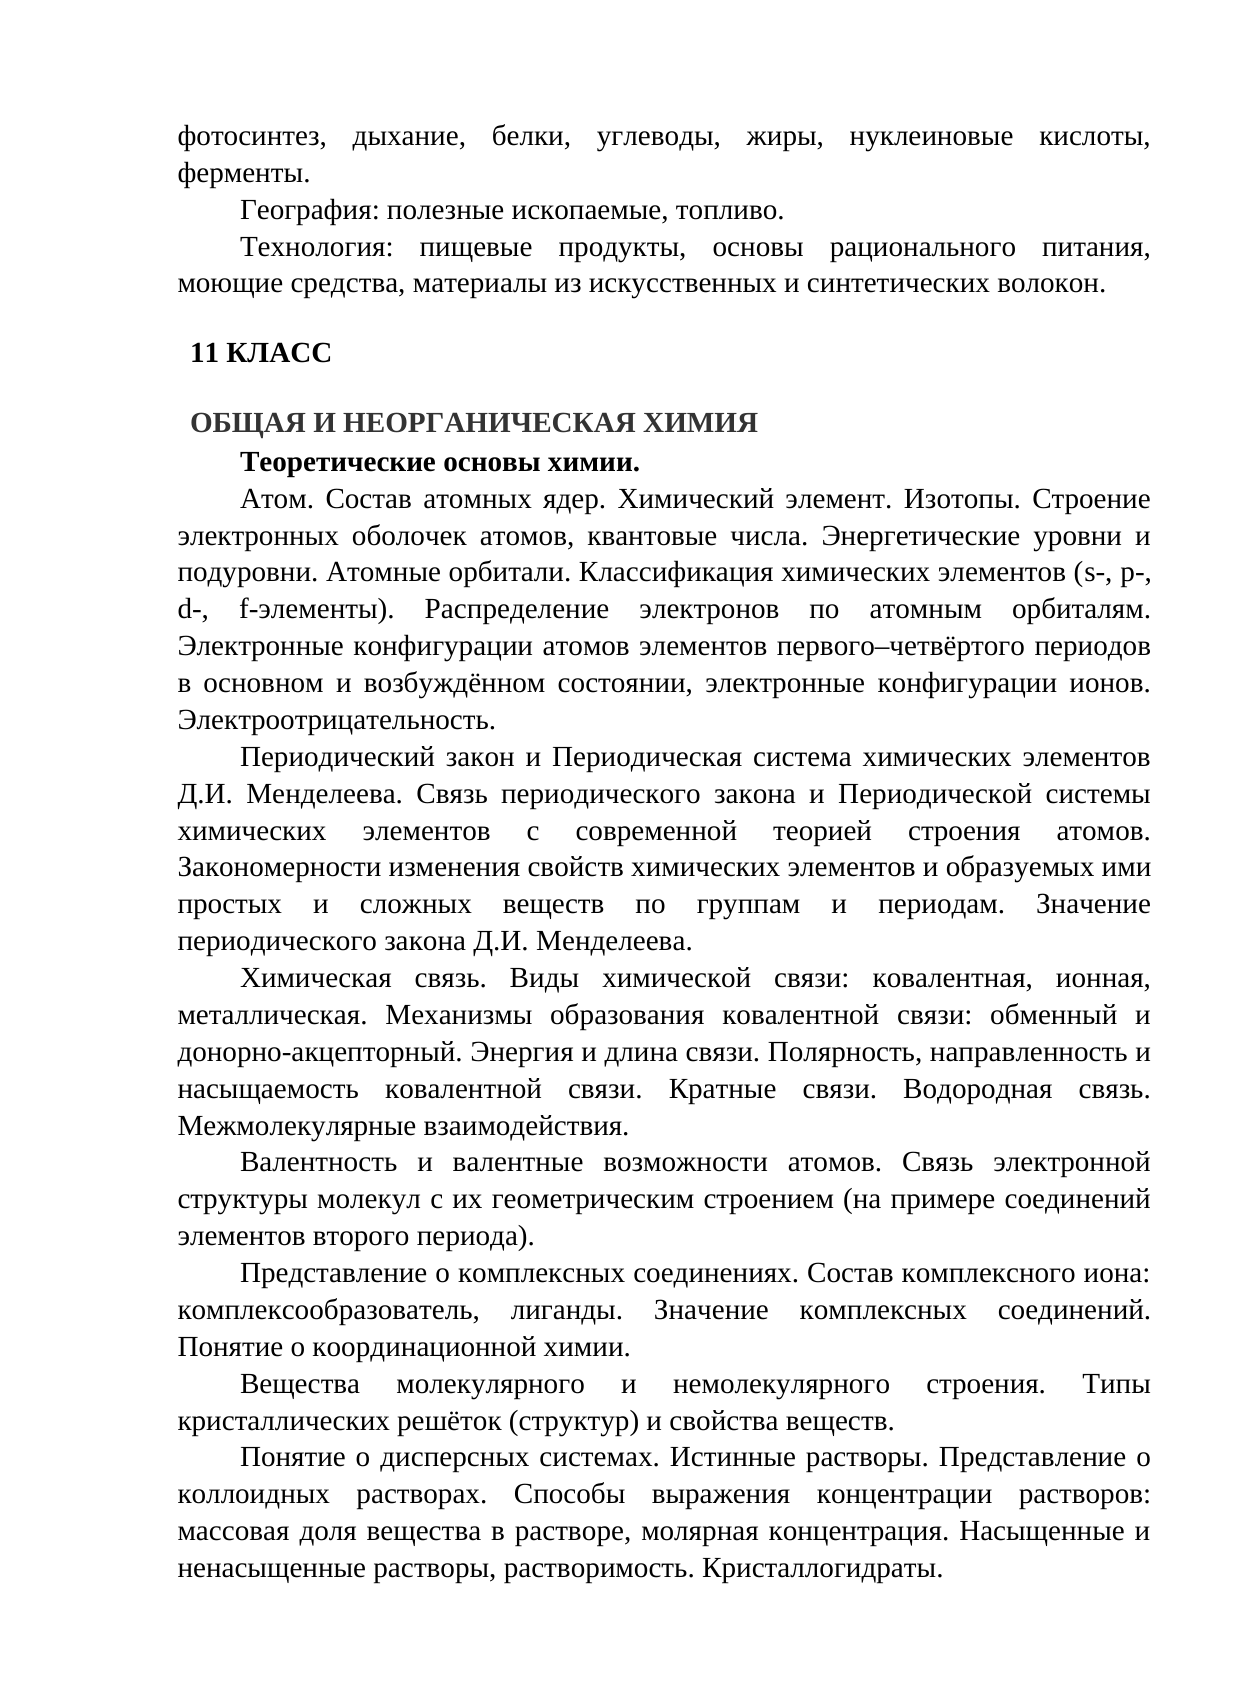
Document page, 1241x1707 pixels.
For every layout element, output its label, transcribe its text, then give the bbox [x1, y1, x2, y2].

text Технология: пищевые продукты, основы рационального питания, моющие средства, материалы из искусственных и синтетических волокон. [177, 229, 1152, 299]
text Теоретические основы химии. [177, 444, 1152, 477]
text Периодический закон и Периодическая система химических элементов Д.И. Менделеева. Связь периодического закона и Периодической системы химических элементов с современной теорией строения атомов. Закономерности изменения свойств химических элементов и образуемых ими простых и сложных веществ по группам и периодам. Значение периодического закона Д.И. Менделеева. [177, 739, 1152, 957]
text Понятие о дисперсных системах. Истинные растворы. Представление о коллоидных растворах. Способы выражения концентрации растворов: массовая доля вещества в растворе, молярная концентрация. Насыщенные и ненасыщенные растворы, растворимость. Кристаллогидраты. [177, 1439, 1152, 1584]
text Представление о комплексных соединениях. Состав комплексного иона: комплексообразователь, лиганды. Значение комплексных соединений. Понятие о координационной химии. [177, 1255, 1152, 1362]
text Атом. Состав атомных ядер. Химический элемент. Изотопы. Строение электронных оболочек атомов, квантовые числа. Энергетические уровни и подуровни. Атомные орбитали. Классификация химических элементов (s-, p-, d-, f-элементы). Распределение электронов по атомным орбиталям. Электронные конфигурации атомов элементов первого–четвёртого периодов в основном и возбуждённом состоянии, электронные конфигурации ионов. Электроотрицательность. [177, 481, 1152, 736]
text 11 КЛАСС [190, 335, 1152, 368]
text ОБЩАЯ И НЕОРГАНИЧЕСКАЯ ХИМИЯ [190, 405, 1152, 439]
text Химическая связь. Виды химической связи: ковалентная, ионная, металлическая. Механизмы образования ковалентной связи: обменный и донорно-акцепторный. Энергия и длина связи. Полярность, направленность и насыщаемость ковалентной связи. Кратные связи. Водородная связь. Межмолекулярные взаимодействия. [177, 960, 1152, 1141]
text Валентность и валентные возможности атомов. Связь электронной структуры молекул с их геометрическим строением (на примере соединений элементов второго периода). [177, 1144, 1152, 1252]
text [177, 118, 1152, 188]
text Вещества молекулярного и немолекулярного строения. Типы кристаллических решёток (структур) и свойства веществ. [177, 1366, 1152, 1436]
text География: полезные ископаемые, топливо. [177, 192, 1152, 225]
